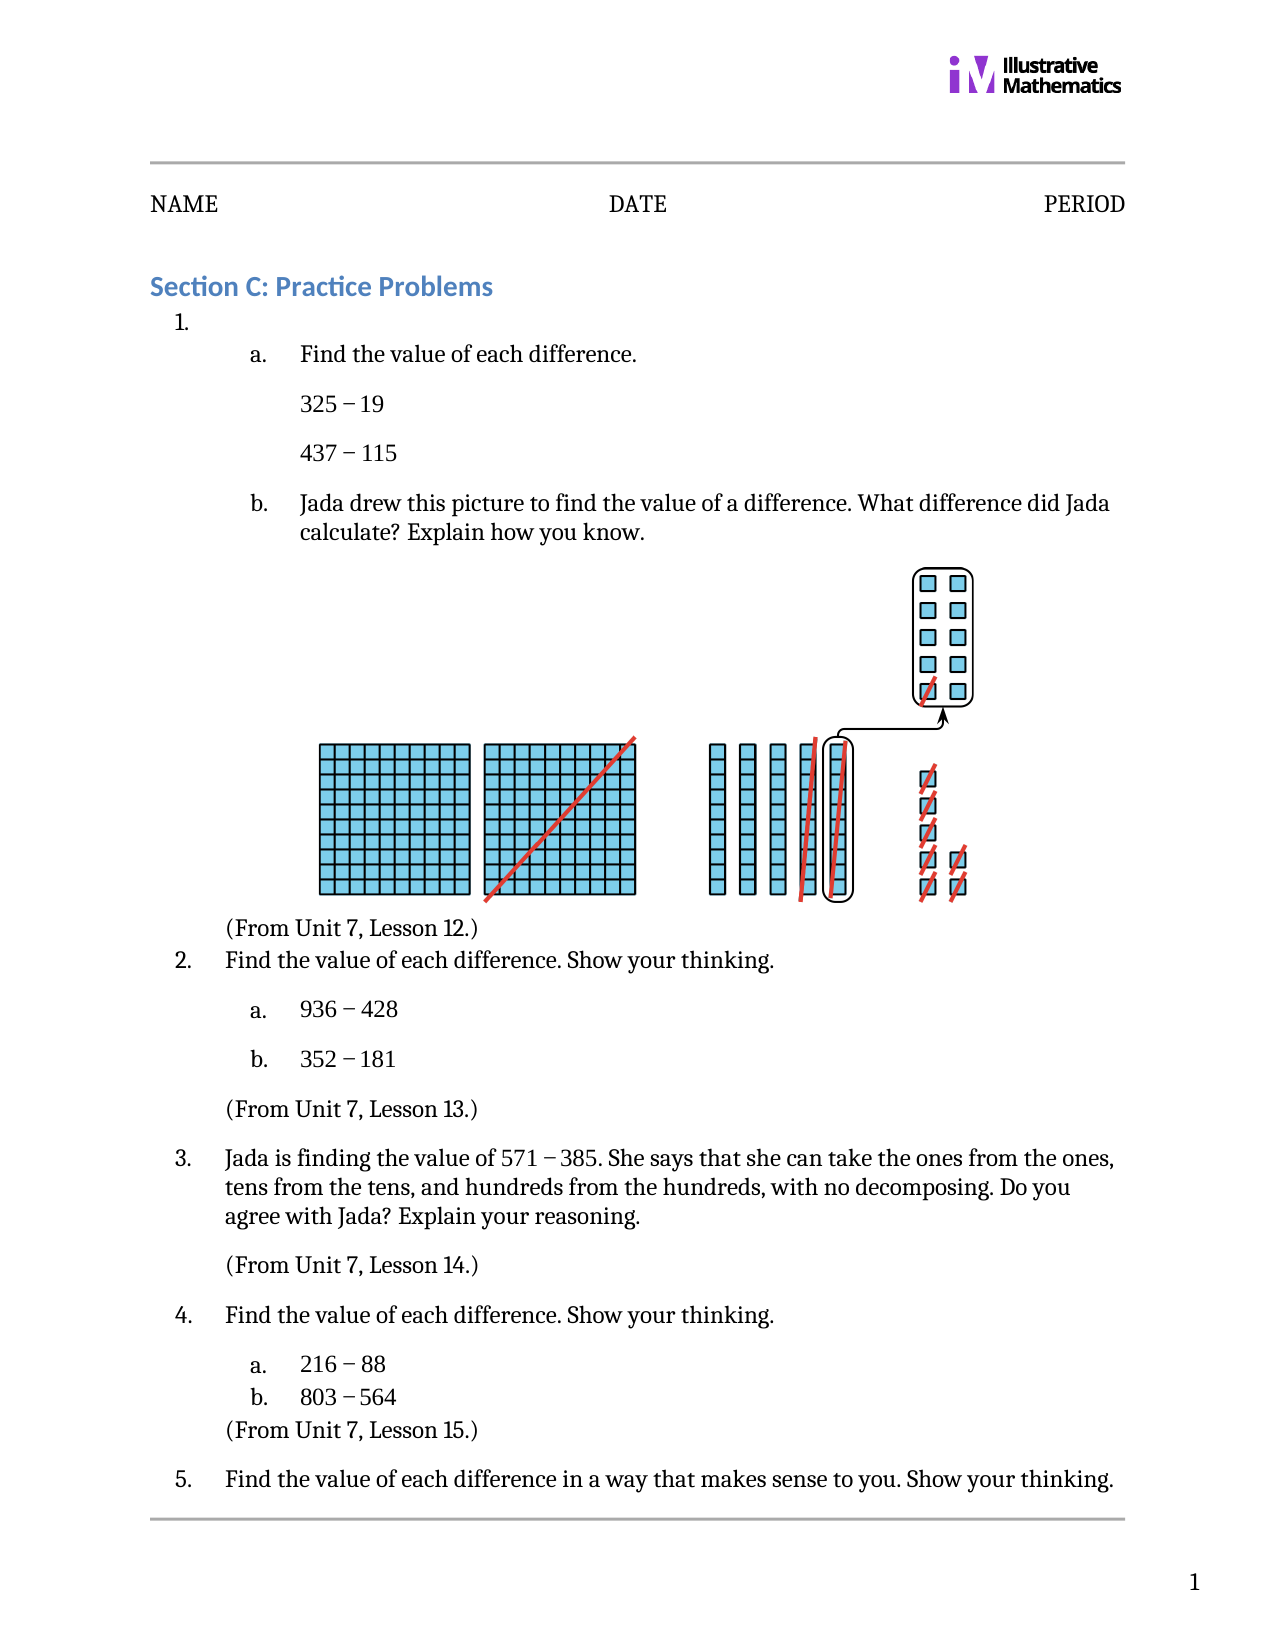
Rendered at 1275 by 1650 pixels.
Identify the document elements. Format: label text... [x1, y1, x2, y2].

list (From Unit 7, Lesson 13.) [175, 1095, 1125, 1123]
list Find the value of each difference. Show your thinking. [175, 1301, 1125, 1330]
list Find the value of each difference. Show your thinking. [175, 946, 1125, 975]
list (From Unit 7, Lesson 15.) [175, 1416, 1125, 1444]
list Jada is finding the value of . She says that she can take the ones from the ones, tens from the tens, and hundreds from the hundreds, with no decomposing. Do you agree with Jada? Explain your reasoning. [175, 1144, 1125, 1231]
picture [949, 55, 1121, 93]
list Jada drew this picture to find the value of a difference. What difference did Jada calculate? Explain how you know. [250, 489, 1125, 546]
list (From Unit 7, Lesson 12.) [175, 913, 1125, 942]
picture [318, 567, 974, 904]
list Find the value of each difference. [250, 340, 1125, 369]
subtitle Section C: Practice Problems [150, 268, 1125, 304]
list (From Unit 7, Lesson 14.) [175, 1251, 1125, 1280]
list Find the value of each difference in a way that makes sense to you. Show your thinking. [175, 1465, 1125, 1494]
